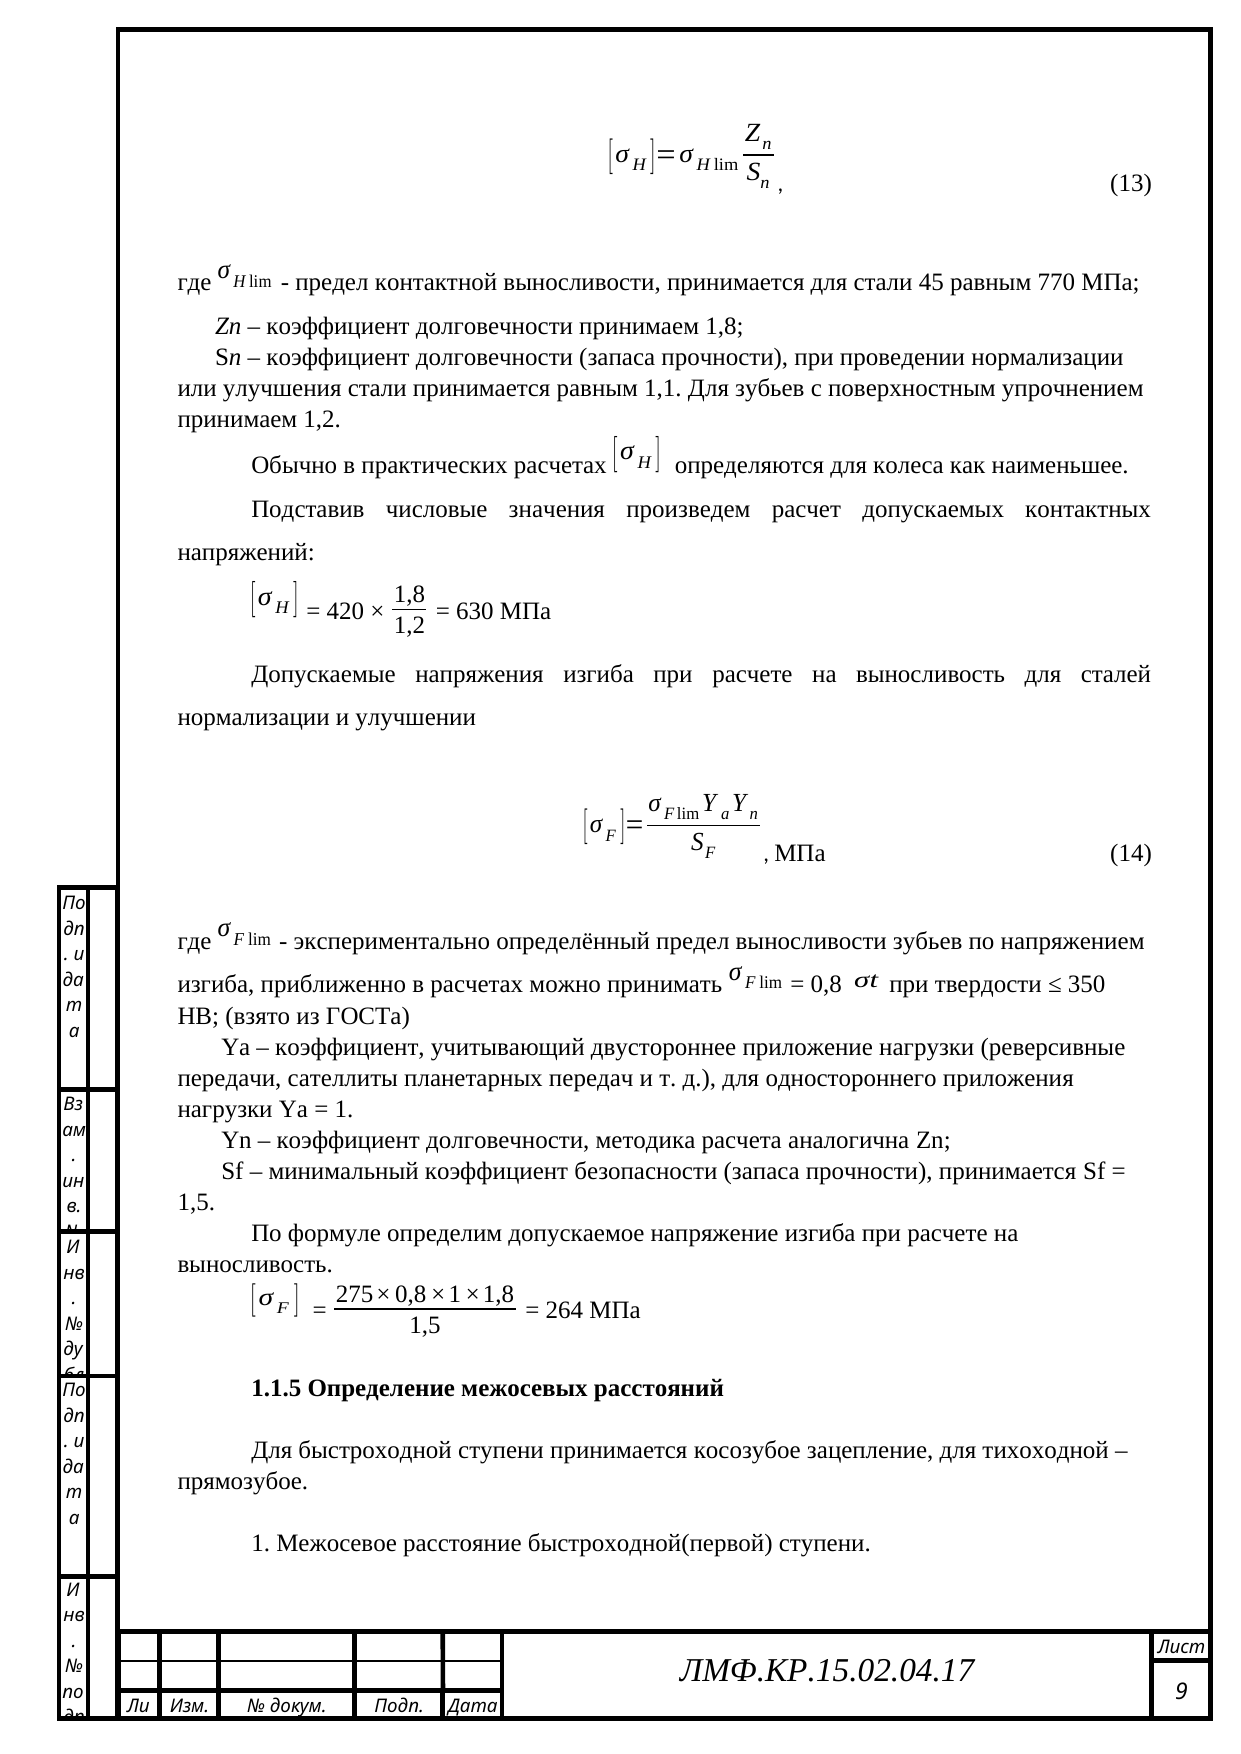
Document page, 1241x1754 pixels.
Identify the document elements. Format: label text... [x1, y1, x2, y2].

text Sn – коэффициент долговечности (запаса прочности), при проведении нормализации или улучшения стали принимается равным 1,1. Для зубьев с поверхностным упрочнением принимаем 1,2. [177, 342, 1152, 433]
text Допускаемые напряжения изгиба при расчете на выносливость для сталей нормализации и улучшении [177, 659, 1152, 731]
text , МПа (14) [177, 788, 1152, 868]
text Yа – коэффициент, учитывающий двустороннее приложение нагрузки (реверсивные передачи, сателлиты планетарных передач и т. д.), для одностороннего приложения нагрузки Ya = 1. [177, 1032, 1152, 1123]
text где - экспериментально определённый предел выносливости зубьев по напряжением изгиба, приближенно в расчетах можно принимать = 0,8 при твердости ≤ 350 НВ; (взято из ГОСТа) [177, 913, 1152, 1029]
text 1.1.5 Определение межосевых расстояний [177, 1373, 1152, 1402]
text = 420 × = 630 МПа [177, 580, 1152, 640]
text , (13) [177, 118, 1152, 197]
text По формуле определим допускаемое напряжение изгиба при расчете на выносливость. [177, 1218, 1152, 1278]
text = = 264 МПа [177, 1280, 1152, 1339]
text Обычно в практических расчетах определяются для колеса как наименьшее. [177, 435, 1152, 479]
text Yn – коэффициент долговечности, методика расчета аналогична Zn; [177, 1125, 1152, 1154]
text Для быстроходной ступени принимается косозубое зацепление, для тихоходной – прямозубое. [177, 1435, 1152, 1495]
text 1. Межосевое расстояние быстроходной(первой) ступени. [177, 1528, 1152, 1557]
text Sf – минимальный коэффициент безопасности (запаса прочности), принимается Sf = 1,5. [177, 1156, 1152, 1216]
text Zn – коэффициент долговечности принимаем 1,8; [177, 311, 1152, 339]
text где - предел контактной выносливости, принимается для стали 45 равным 770 МПа; [177, 255, 1152, 296]
text Подставив числовые значения произведем расчет допускаемых контактных напряжений: [177, 494, 1152, 566]
